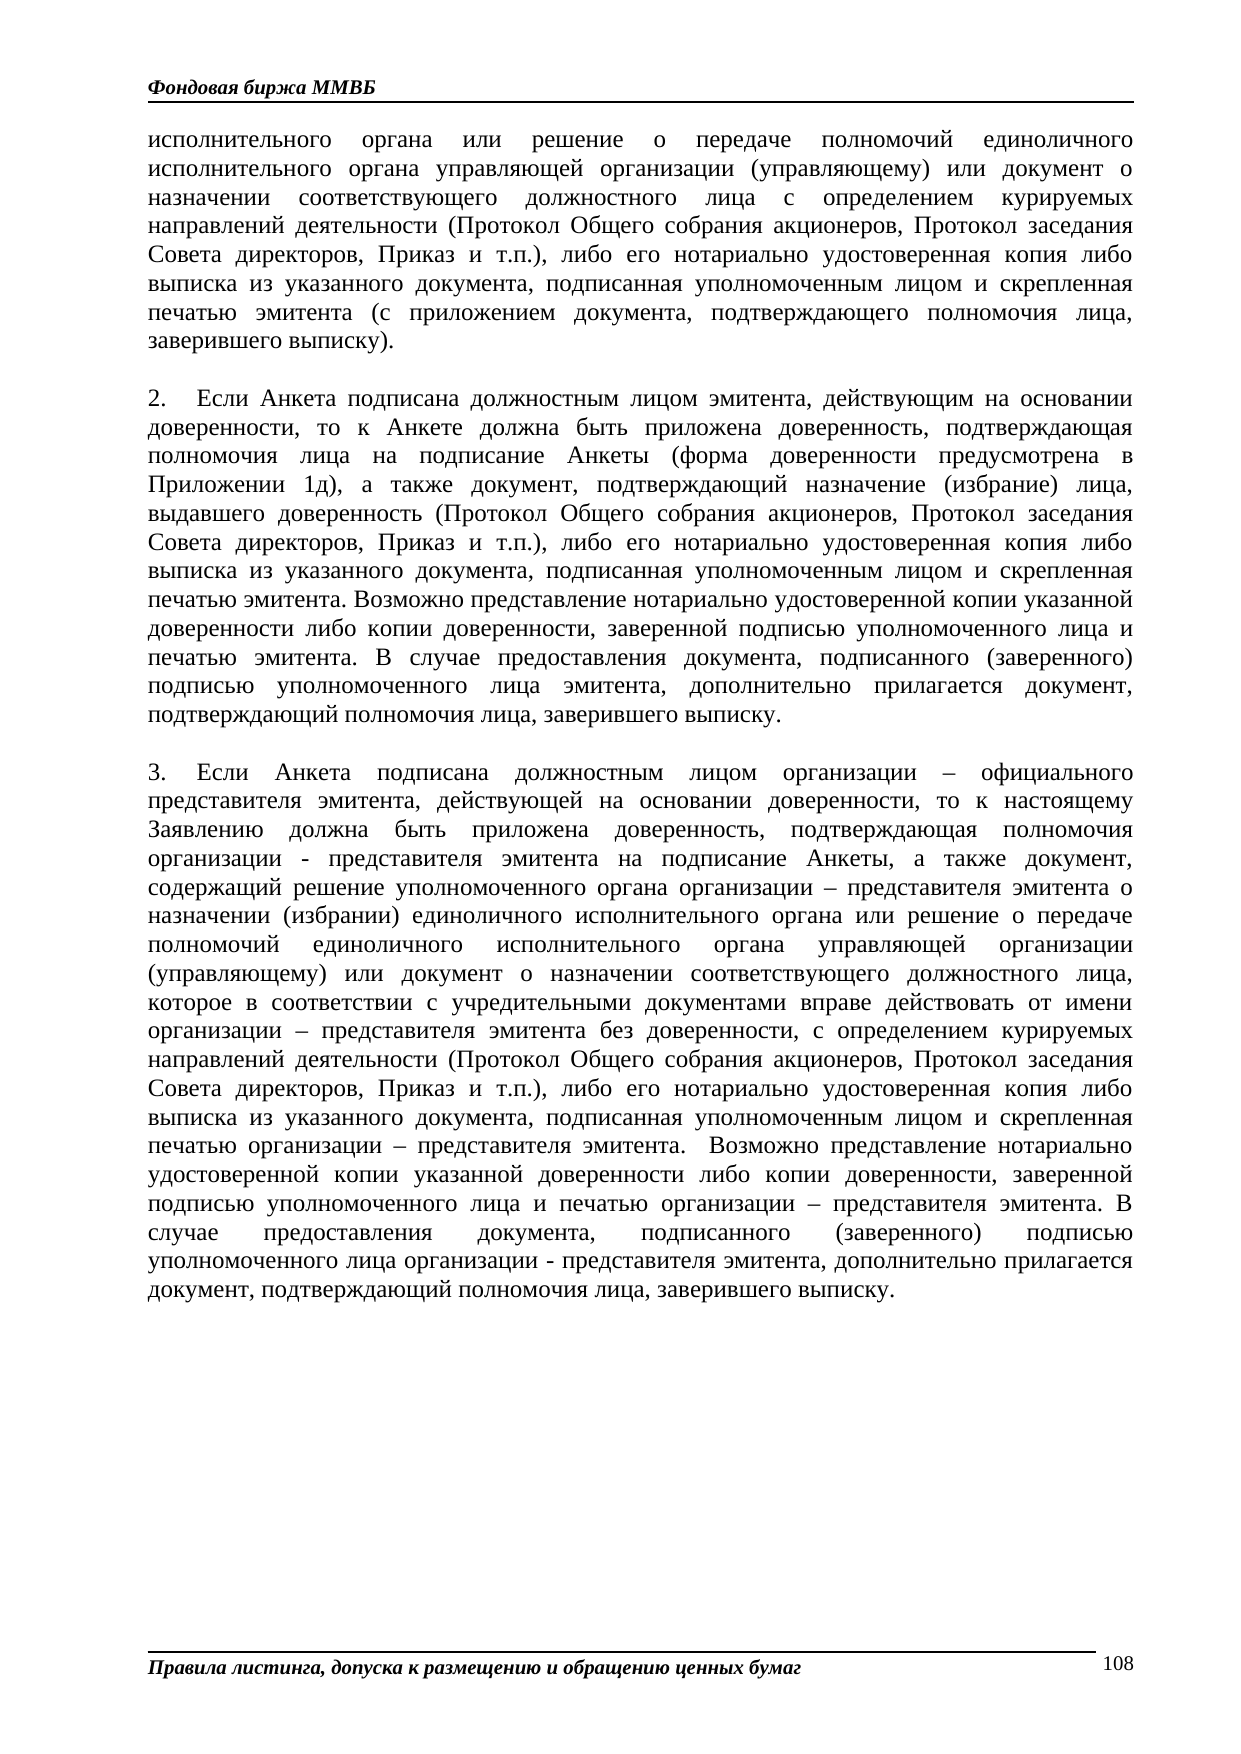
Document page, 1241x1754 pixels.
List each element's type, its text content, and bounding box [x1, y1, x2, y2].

text 2. Если Анкета подписана должностным лицом эмитента, действующим на основании доверенности, то к Анкете должна быть приложена доверенность, подтверждающая полномочия лица на подписание Анкеты (форма доверенности предусмотрена в Приложении 1д), а также документ, подтверждающий назначение (избрание) лица, выдавшего доверенность (Протокол Общего собрания акционеров, Протокол заседания Совета директоров, Приказ и т.п.), либо его нотариально удостоверенная копия либо выписка из указанного документа, подписанная уполномоченным лицом и скрепленная печатью эмитента. Возможно представление нотариально удостоверенной копии указанной доверенности либо копии доверенности, заверенной подписью уполномоченного лица и печатью эмитента. В случае предоставления документа, подписанного (заверенного) подписью уполномоченного лица эмитента, дополнительно прилагается документ, подтверждающий полномочия лица, заверившего выписку. [148, 383, 1134, 728]
text 3. Если Анкета подписана должностным лицом организации – официального представителя эмитента, действующей на основании доверенности, то к настоящему Заявлению должна быть приложена доверенность, подтверждающая полномочия организации - представителя эмитента на подписание Анкеты, а также документ, содержащий решение уполномоченного органа организации – представителя эмитента о назначении (избрании) единоличного исполнительного органа или решение о передаче полномочий единоличного исполнительного органа управляющей организации (управляющему) или документ о назначении соответствующего должностного лица, которое в соответствии с учредительными документами вправе действовать от имени организации – представителя эмитента без доверенности, с определением курируемых направлений деятельности (Протокол Общего собрания акционеров, Протокол заседания Совета директоров, Приказ и т.п.), либо его нотариально удостоверенная копия либо выписка из указанного документа, подписанная уполномоченным лицом и скрепленная печатью организации – представителя эмитента. Возможно представление нотариально удостоверенной копии указанной доверенности либо копии доверенности, заверенной подписью уполномоченного лица и печатью организации – представителя эмитента. В случае предоставления документа, подписанного (заверенного) подписью уполномоченного лица организации - представителя эмитента, дополнительно прилагается документ, подтверждающий полномочия лица, заверившего выписку. [148, 757, 1134, 1303]
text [148, 124, 1134, 354]
